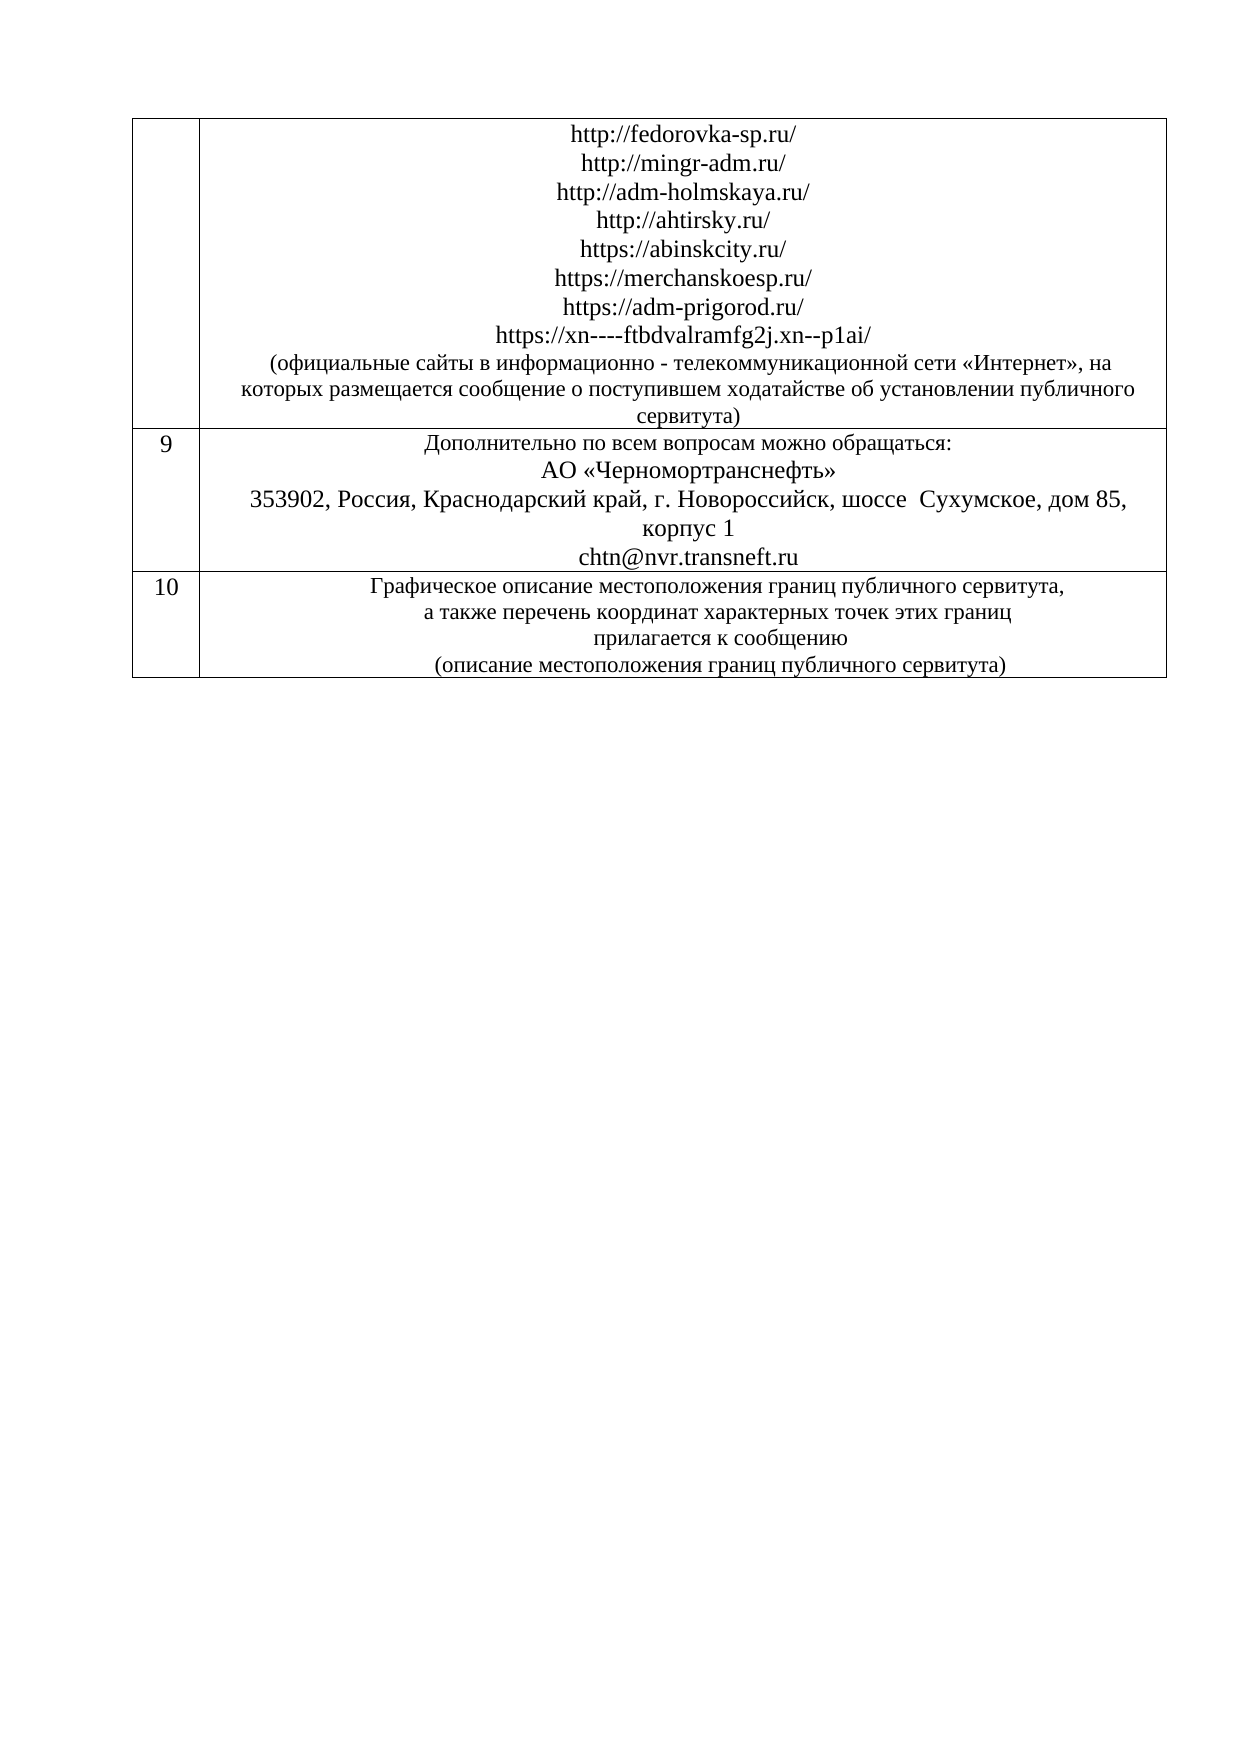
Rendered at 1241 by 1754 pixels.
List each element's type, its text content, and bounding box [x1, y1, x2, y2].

table_cell 8 [133, 119, 199, 428]
table_cell Графическое описание местоположения границ публичного сервитута, а также перечень координат характерных точек этих границ прилагается к сообщению (описание местоположения границ публичного сервитута) [200, 572, 1166, 677]
table_cell Дополнительно по всем вопросам можно обращаться: АО «Черномортранснефть» 353902, Россия, Краснодарский край, г. Новороссийск, шоссе Сухумское, дом 85, корпус 1 chtn@nvr.transneft.ru [200, 429, 1166, 571]
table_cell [200, 119, 1166, 428]
table_cell 9 [133, 429, 199, 571]
table_cell 10 [133, 572, 199, 677]
